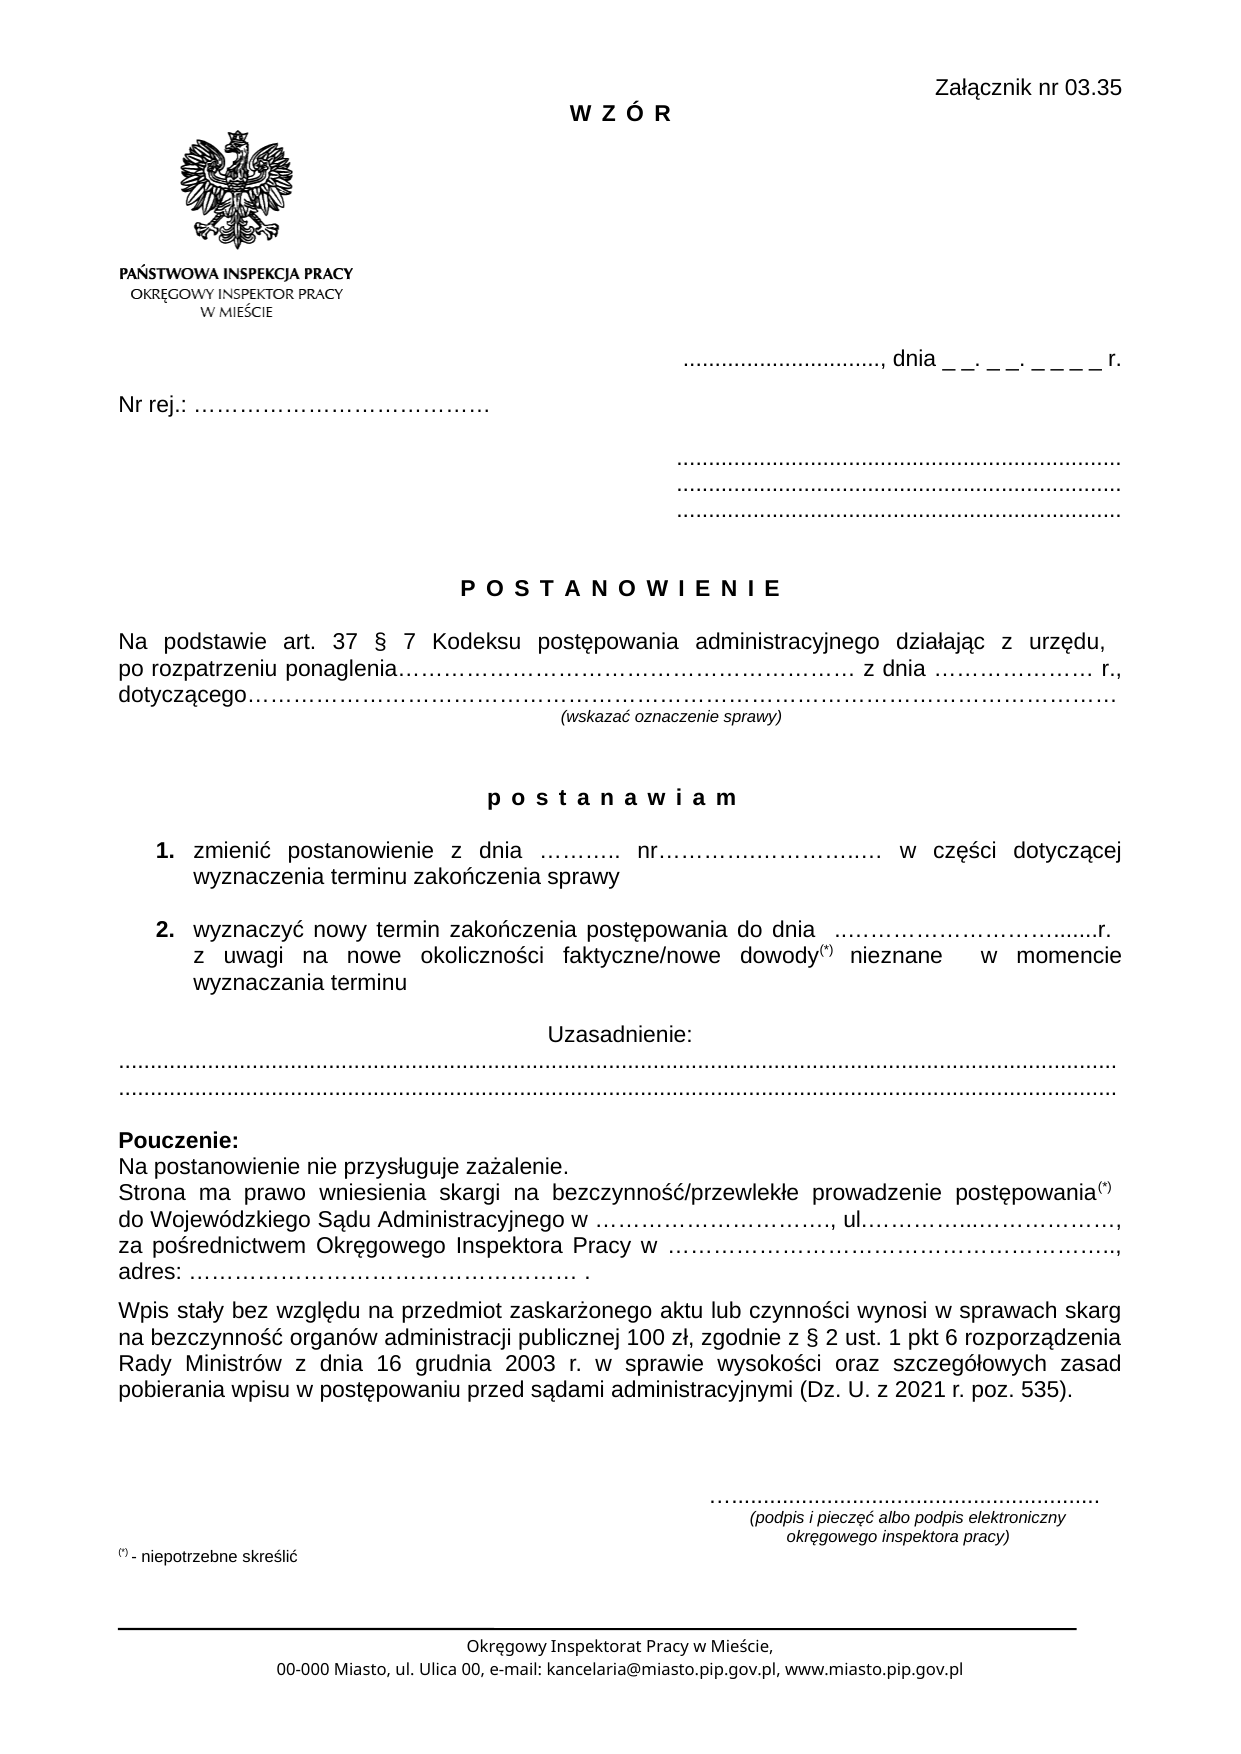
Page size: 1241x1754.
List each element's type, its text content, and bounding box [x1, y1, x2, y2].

text ...................................................................... [118, 444, 1122, 470]
text ...................................................................... [118, 496, 1122, 523]
text Pouczenie: [118, 1127, 1122, 1153]
text okręgowego inspektora pracy) [708, 1527, 1122, 1546]
text ….......................................................... [708, 1482, 1122, 1508]
text .......................................................................................................................................................................................................................................................................................................................... [118, 1047, 1122, 1100]
text Wpis stały bez względu na przedmiot zaskarżonego aktu lub czynności wynosi w sprawach skarg na bezczynność organów administracji publicznej 100 zł, zgodnie z § 2 ust. 1 pkt 6 rozporządzenia Rady Ministrów z dnia 16 grudnia 2003 r. w sprawie wysokości oraz szczegółowych zasad pobierania wpisu w postępowaniu przed sądami administracyjnymi (Dz. U. z 2021 r. poz. 535). [118, 1297, 1122, 1403]
text (podpis i pieczęć albo podpis elektroniczny [708, 1508, 1122, 1527]
text ...................................................................... [118, 470, 1122, 496]
text (wskazać oznaczenie sprawy) [487, 707, 1122, 726]
text Uzasadnienie: [118, 1021, 1122, 1047]
picture [118, 126, 356, 319]
text Na postanowienie nie przysługuje zażalenie. [118, 1153, 1122, 1179]
text Strona ma prawo wniesienia skargi na bezczynność/przewlekłe prowadzenie postępowania(*) do Wojewódzkiego Sądu Administracyjnego w …………………………., ul.…………...………………, za pośrednictwem Okręgowego Inspektora Pracy w ………………………………………………….., adres: …………………………………………… . [118, 1179, 1122, 1285]
text POSTANOWIENIE [118, 575, 1122, 602]
text Na podstawie art. 37 § 7 Kodeksu postępowania administracyjnego działając z urzędu, po rozpatrzeniu ponaglenia…………………………………………………… z dnia ………………… r., dotyczącego…………………………………………………………………………………………………… [118, 628, 1122, 707]
list wyznaczyć nowy termin zakończenia postępowania do dnia ..……………………….......r. z uwagi na nowe okoliczności faktyczne/nowe dowody(*) nieznane w momencie wyznaczania terminu [156, 916, 1122, 995]
text (*) - niepotrzebne skreślić [118, 1546, 1122, 1566]
text ..............................., dnia _ _. _ _. _ _ _ _ r. [118, 345, 1122, 372]
subtitle postanawiam [283, 784, 1122, 810]
text Nr rej.: ………………………………… [118, 391, 1122, 417]
list zmienić postanowienie z dnia ……….. nr………….…………..… w części dotyczącej wyznaczenia terminu zakończenia sprawy [156, 837, 1122, 889]
